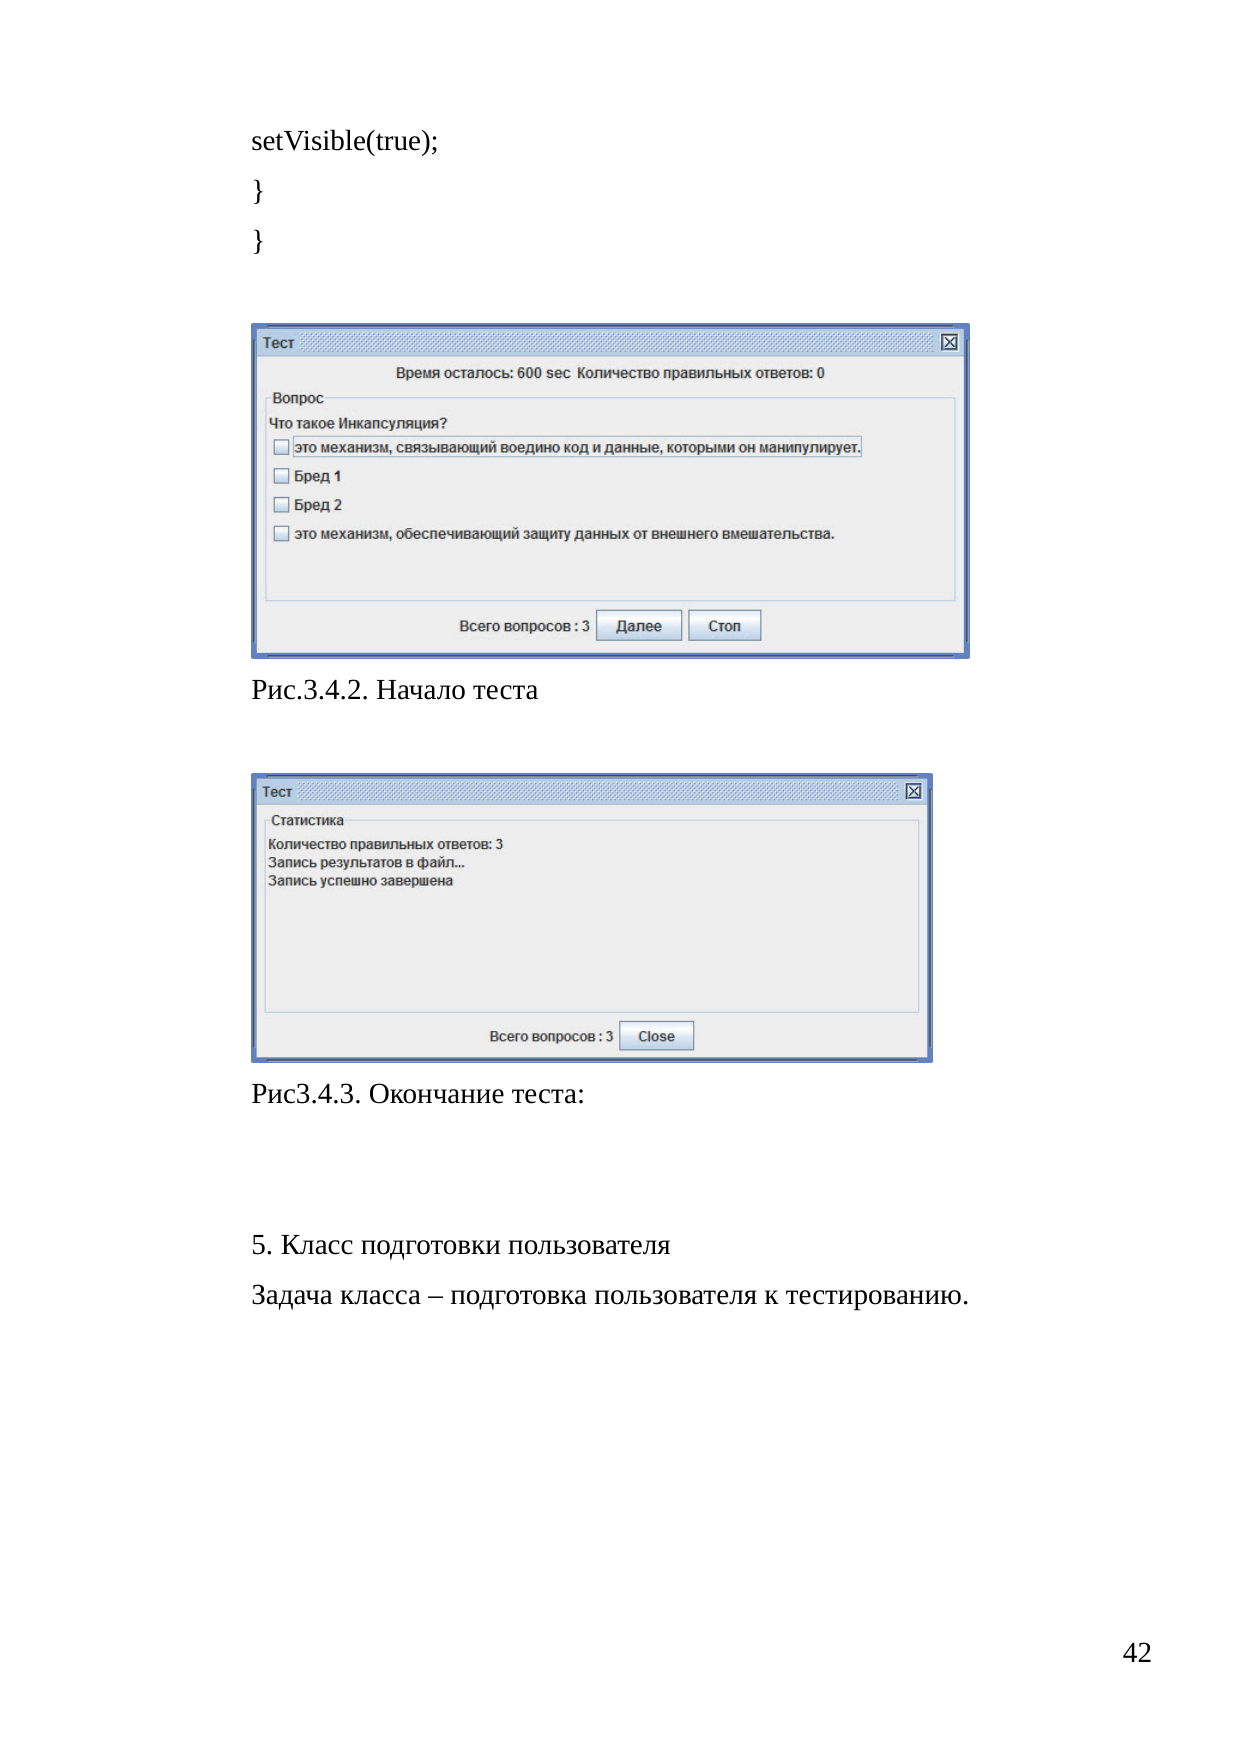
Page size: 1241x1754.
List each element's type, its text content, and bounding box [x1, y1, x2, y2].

list setVisible(true); [177, 123, 1152, 156]
picture [251, 773, 933, 1063]
list Класс подготовки пользователя [177, 1227, 1152, 1261]
list } [177, 223, 1152, 257]
list Рис3.4.3. Окончание теста: [177, 1076, 1152, 1110]
list Рис.3.4.2. Начало теста [177, 672, 1152, 706]
picture [251, 323, 970, 659]
list Задача класса – подготовка пользователя к тестированию. [177, 1277, 1152, 1311]
list } [177, 173, 1152, 207]
